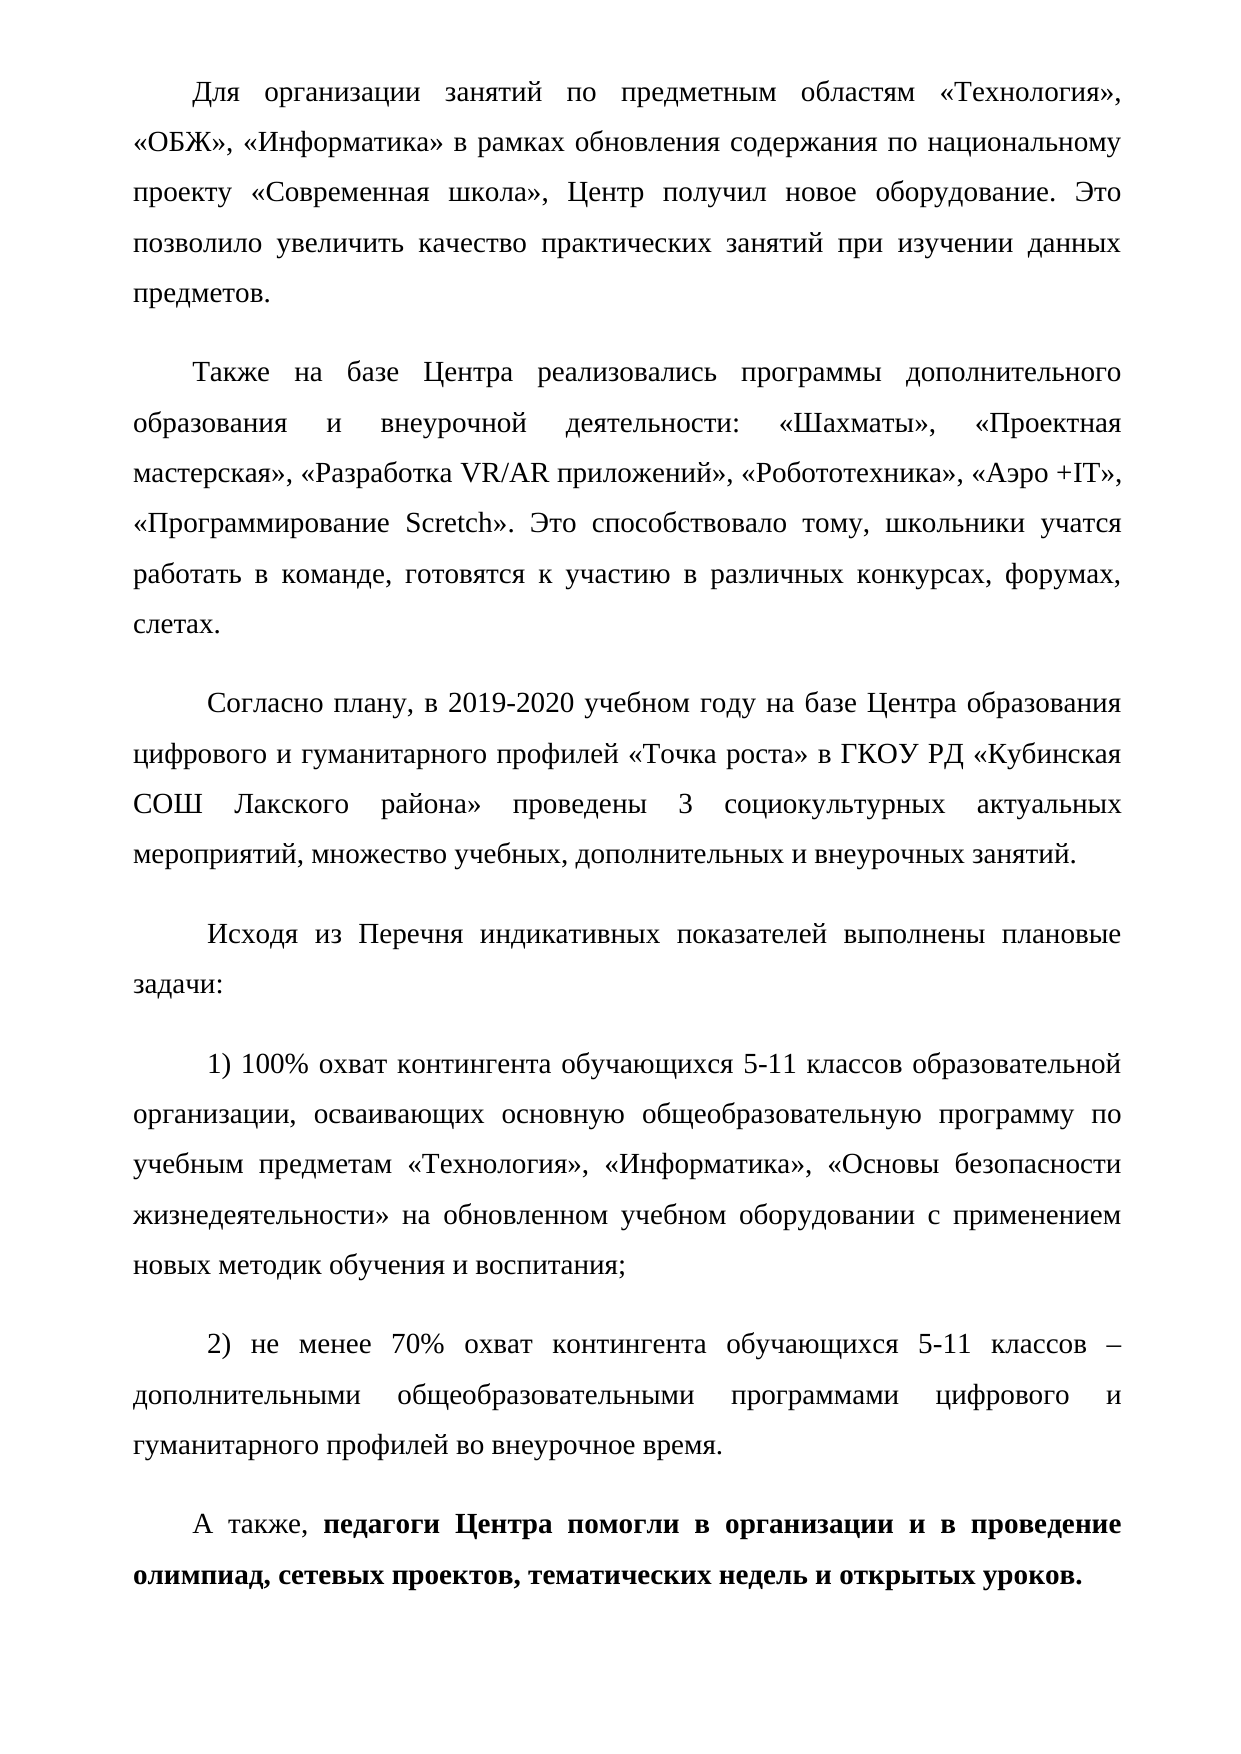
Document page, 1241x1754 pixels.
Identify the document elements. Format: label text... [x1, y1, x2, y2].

text Согласно плану, в 2019-2020 учебном году на базе Центра образования цифрового и гуманитарного профилей «Точка роста» в ГКОУ РД «Кубинская СОШ Лакского района» проведены 3 социокультурных актуальных мероприятий, множество учебных, дополнительных и внеурочных занятий. [133, 686, 1122, 870]
text Исходя из Перечня индикативных показателей выполнены плановые задачи: [133, 916, 1122, 1000]
text Для организации занятий по предметным областям «Технология», «ОБЖ», «Информатика» в рамках обновления содержания по национальному проекту «Современная школа», Центр получил новое оборудование. Это позволило увеличить качество практических занятий при изучении данных предметов. [133, 74, 1122, 309]
text 2) не менее 70% охват контингента обучающихся 5-11 классов – дополнительными общеобразовательными программами цифрового и гуманитарного профилей во внеурочное время. [133, 1327, 1122, 1461]
text Также на базе Центра реализовались программы дополнительного образования и внеурочной деятельности: «Шахматы», «Проектная мастерская», «Разработка VR/AR приложений», «Робототехника», «Аэро +IT», «Программирование Scretch». Это способствовало тому, школьники учатся работать в команде, готовятся к участию в различных конкурсах, форумах, слетах. [133, 354, 1122, 640]
text 1) 100% охват контингента обучающихся 5-11 классов образовательной организации, осваивающих основную общеобразовательную программу по учебным предметам «Технология», «Информатика», «Основы безопасности жизнедеятельности» на обновленном учебном оборудовании с применением новых методик обучения и воспитания; [133, 1046, 1122, 1281]
text А также, педагоги Центра помогли в организации и в проведение олимпиад, сетевых проектов, тематических недель и открытых уроков. [133, 1507, 1122, 1591]
